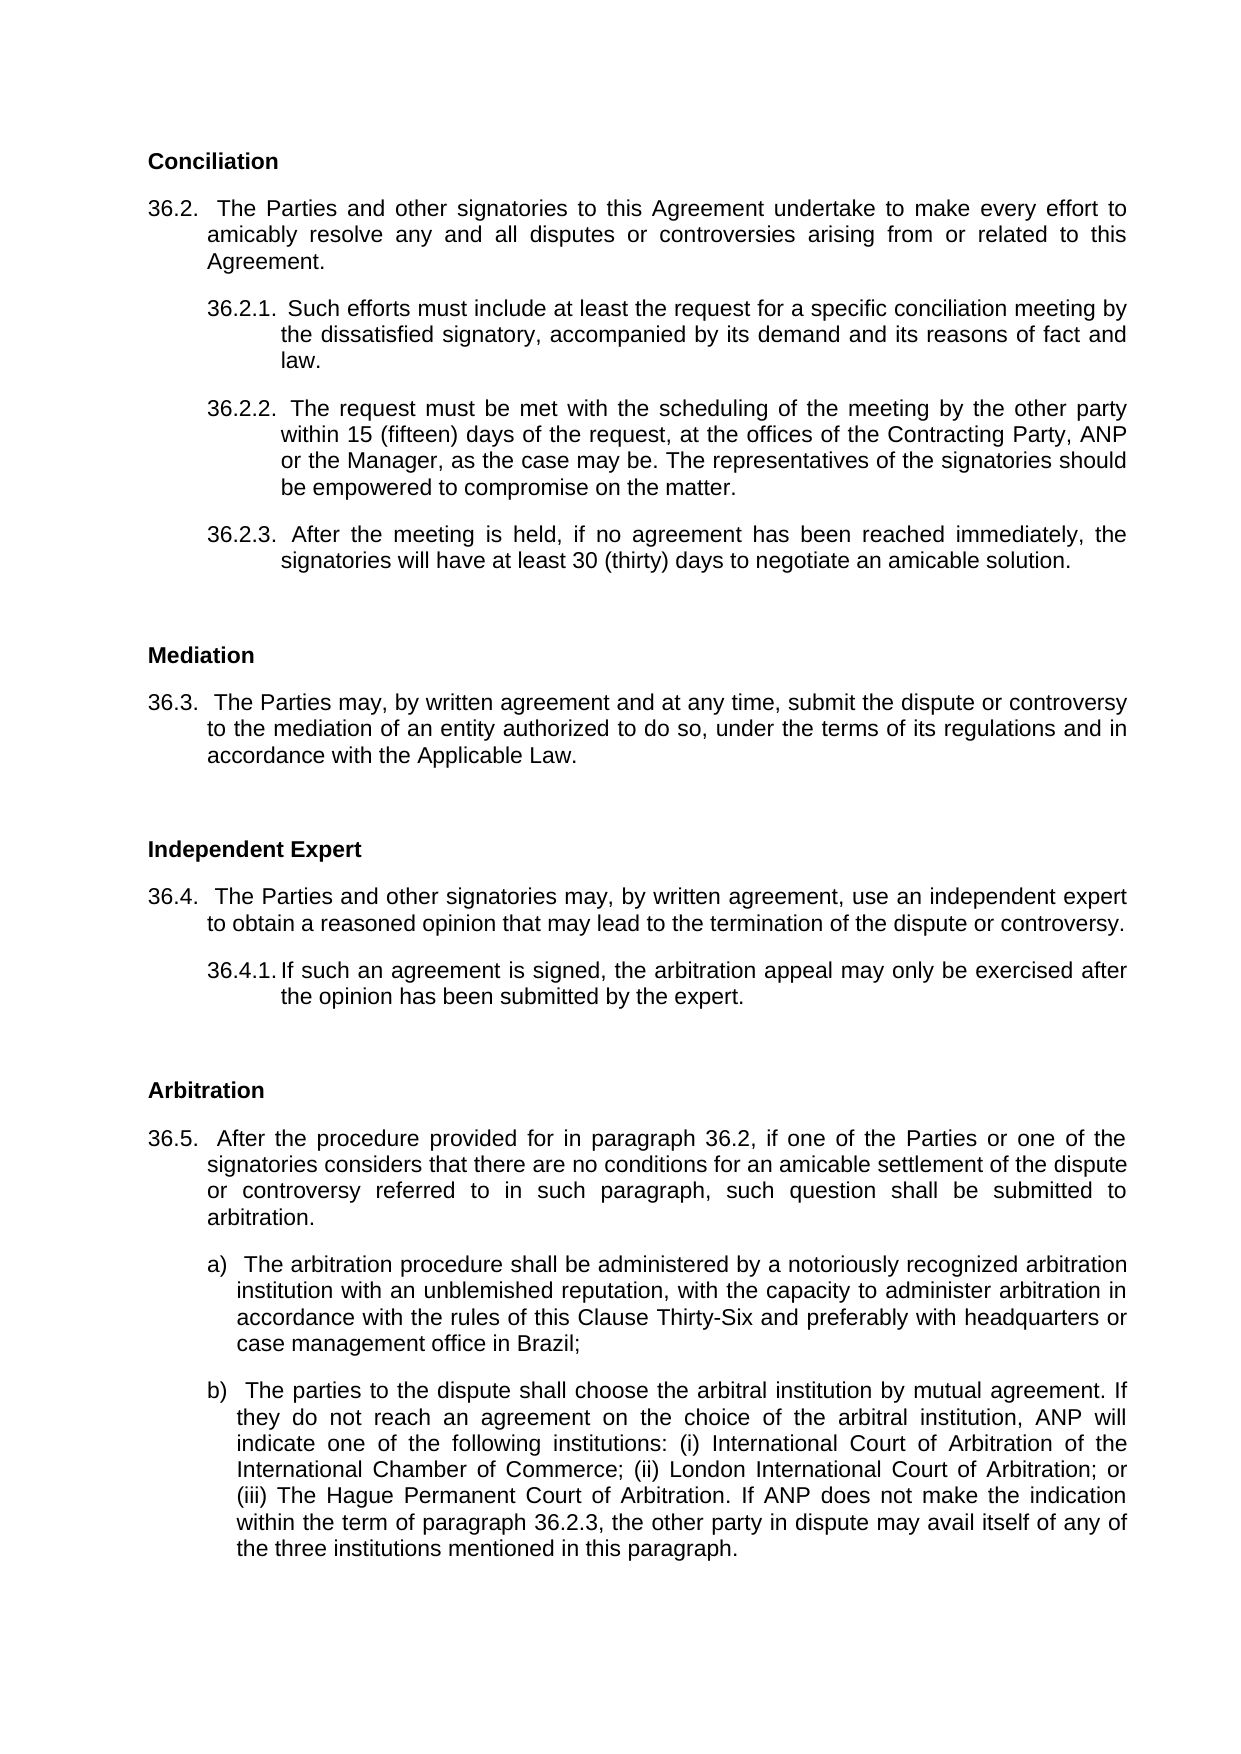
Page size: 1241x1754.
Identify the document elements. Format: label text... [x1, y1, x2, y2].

text Mediation [148, 642, 1128, 668]
text The Parties and other signatories to this Agreement undertake to make every effort to amicably resolve any and all disputes or controversies arising from or related to this Agreement. [148, 195, 1128, 274]
text Arbitration [148, 1077, 1128, 1104]
text The request must be met with the scheduling of the meeting by the other party within 15 (fifteen) days of the request, at the offices of the Contracting Party, ANP or the Manager, as the case may be. The representatives of the signatories should be empowered to compromise on the matter. [207, 395, 1128, 500]
text Such efforts must include at least the request for a specific conciliation meeting by the dissatisfied signatory, accompanied by its demand and its reasons of fact and law. [207, 295, 1128, 374]
list The parties to the dispute shall choose the arbitral institution by mutual agreement. If they do not reach an agreement on the choice of the arbitral institution, ANP will indicate one of the following institutions: (i) International Court of Arbitration of the International Chamber of Commerce; (ii) London International Court of Arbitration; or (iii) The Hague Permanent Court of Arbitration. If ANP does not make the indication within the term of paragraph 36.2.3, the other party in dispute may avail itself of any of the three institutions mentioned in this paragraph. [207, 1377, 1128, 1562]
text If such an agreement is signed, the arbitration appeal may only be exercised after the opinion has been submitted by the expert. [207, 957, 1128, 1009]
text Independent Expert [148, 836, 1128, 862]
text The Parties and other signatories may, by written agreement, use an independent expert to obtain a reasoned opinion that may lead to the termination of the dispute or controversy. [148, 883, 1128, 936]
text Conciliation [148, 148, 1128, 174]
text After the procedure provided for in paragraph 36.2, if one of the Parties or one of the signatories considers that there are no conditions for an amicable settlement of the dispute or controversy referred to in such paragraph, such question shall be submitted to arbitration. [148, 1124, 1128, 1230]
text The Parties may, by written agreement and at any time, submit the dispute or controversy to the mediation of an entity authorized to do so, under the terms of its regulations and in accordance with the Applicable Law. [148, 689, 1128, 768]
text After the meeting is held, if no agreement has been reached immediately, the signatories will have at least 30 (thirty) days to negotiate an amicable solution. [207, 521, 1128, 574]
list The arbitration procedure shall be administered by a notoriously recognized arbitration institution with an unblemished reputation, with the capacity to administer arbitration in accordance with the rules of this Clause Thirty-Six and preferably with headquarters or case management office in Brazil; [207, 1251, 1128, 1356]
